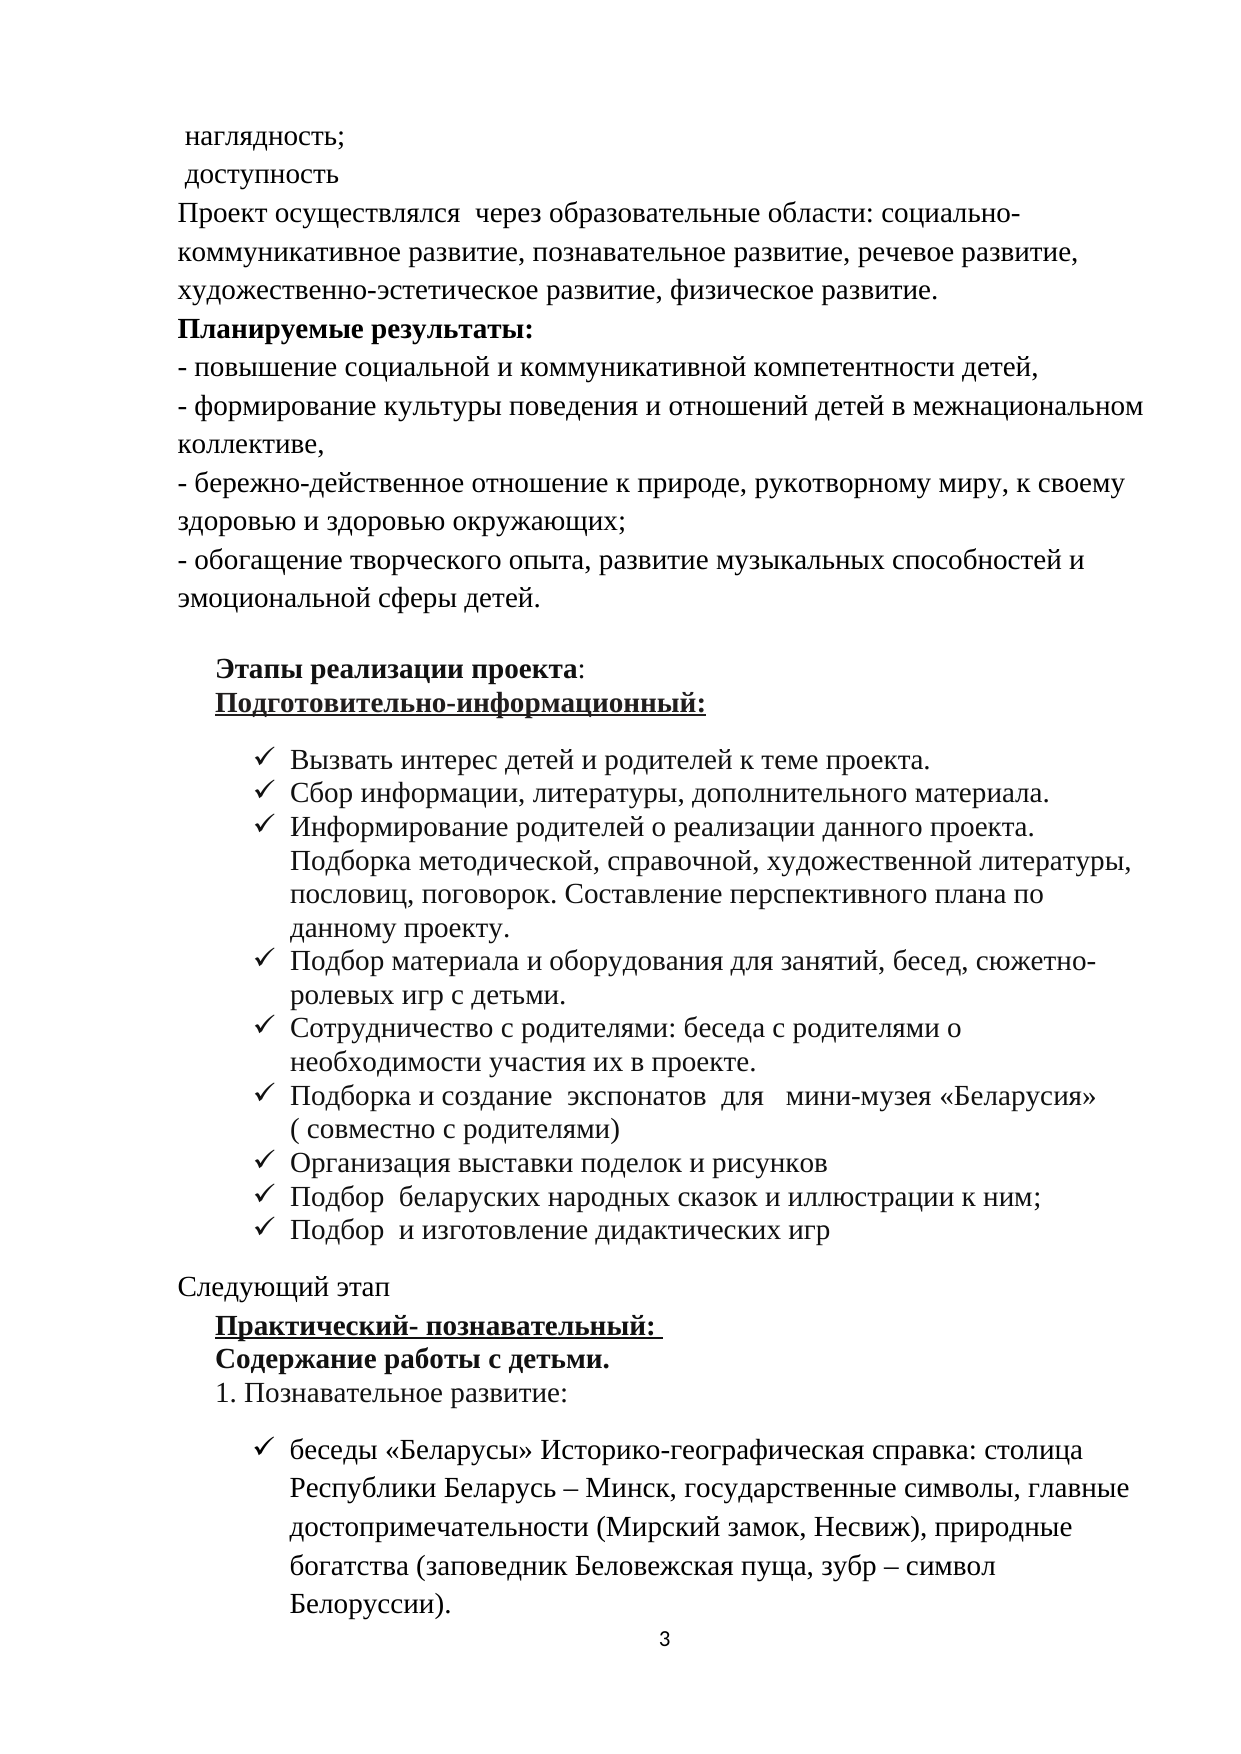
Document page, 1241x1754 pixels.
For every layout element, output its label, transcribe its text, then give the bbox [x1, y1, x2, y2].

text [177, 118, 1152, 190]
text Содержание работы с детьми. [177, 1341, 1152, 1375]
text Практический- познавательный: [177, 1308, 1152, 1341]
text - обогащение творческого опыта, развитие музыкальных способностей и эмоциональной сферы детей. [177, 542, 1152, 614]
list Сбор информации, литературы, дополнительного материала. [252, 776, 1152, 809]
list Сотрудничество с родителями: беседа с родителями о необходимости участия их в проекте. [252, 1011, 1152, 1078]
list Информирование родителей о реализации данного проекта. Подборка методической, справочной, художественной литературы, пословиц, поговорок. Составление перспективного плана по данному проекту. [252, 809, 1152, 943]
text Проект осуществлялся через образовательные области: социально-коммуникативное развитие, познавательное развитие, речевое развитие, художественно-эстетическое развитие, физическое развитие. [177, 195, 1152, 306]
text Следующий этап [177, 1269, 1152, 1303]
list Подбор беларуских народных сказок и иллюстрации к ним; [252, 1179, 1152, 1212]
list Подборка и создание экспонатов для мини-музея «Беларусия» ( совместно с родителями) [252, 1078, 1152, 1145]
text Планируемые результаты: [177, 311, 1152, 344]
list Подбор и изготовление дидактических игр [252, 1212, 1152, 1246]
list беседы «Беларусы» Историко-географическая справка: столица Республики Беларусь – Минск, государственные символы, главные достопримечательности (Мирский замок, Несвиж), природные богатства (заповедник Беловежская пуща, зубр – символ Белоруссии). [252, 1432, 1152, 1620]
list Подбор материала и оборудования для занятий, бесед, сюжетно-ролевых игр с детьми. [252, 943, 1152, 1011]
list Организация выставки поделок и рисунков [252, 1145, 1152, 1179]
text 1. Познавательное развитие: [177, 1375, 1152, 1408]
text - бережно-действенное отношение к природе, рукотворному миру, к своему здоровью и здоровью окружающих; [177, 465, 1152, 537]
text - формирование культуры поведения и отношений детей в межнациональном коллективе, [177, 388, 1152, 460]
list Вызвать интерес детей и родителей к теме проекта. [252, 742, 1152, 776]
text Этапы реализации проекта: [177, 651, 1152, 685]
text Подготовительно-информационный: [177, 685, 1152, 718]
text - повышение социальной и коммуникативной компетентности детей, [177, 349, 1152, 383]
